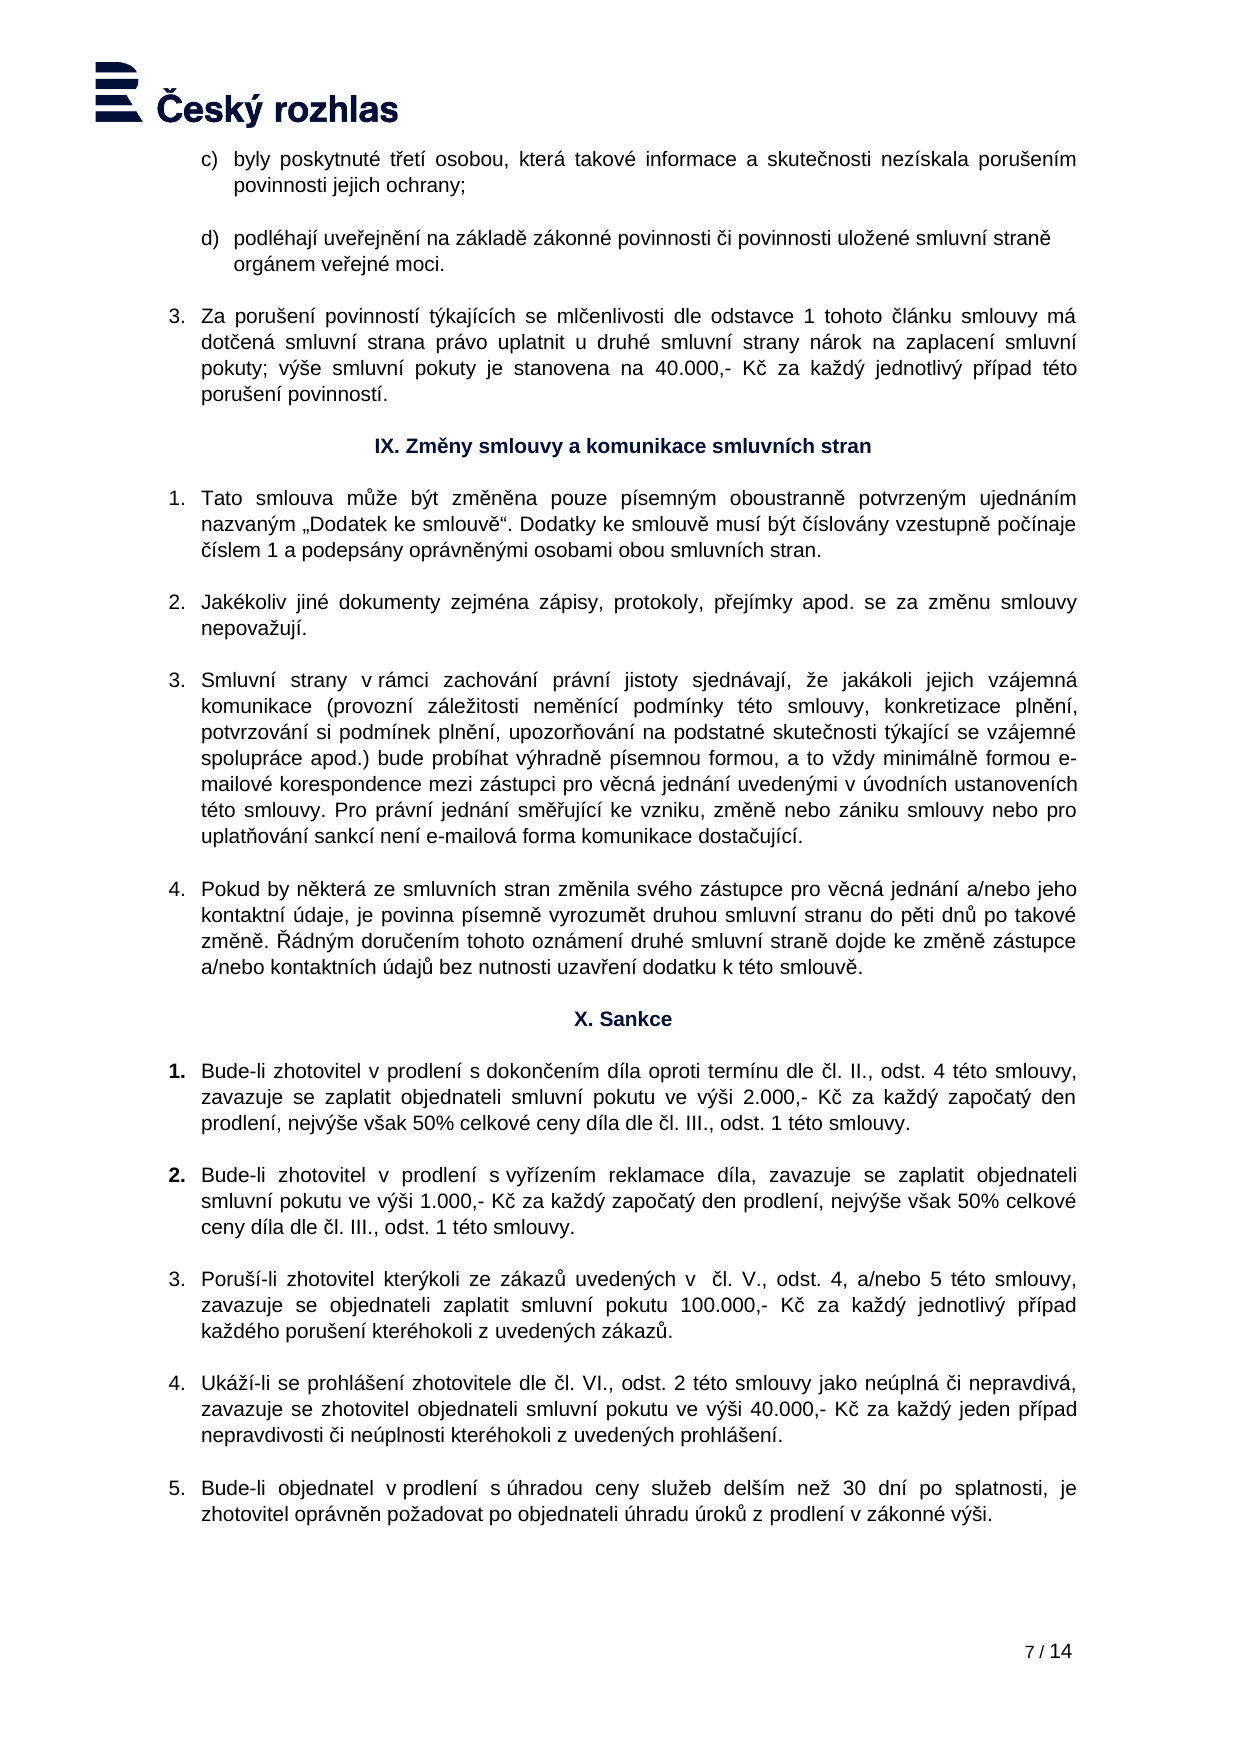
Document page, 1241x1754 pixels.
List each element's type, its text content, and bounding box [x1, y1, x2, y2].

list Pokud by některá ze smluvních stran změnila svého zástupce pro věcná jednání a/nebo jeho kontaktní údaje, je povinna písemně vyrozumět druhou smluvní stranu do pěti dnů po takové změně. Řádným doručením tohoto oznámení druhé smluvní straně dojde ke změně zástupce a/nebo kontaktních údajů bez nutnosti uzavření dodatku k této smlouvě. [168, 875, 1078, 979]
list Bude-li objednatel v prodlení s úhradou ceny služeb delším než 30 dní po splatnosti, je zhotovitel oprávněn požadovat po objednateli úhradu úroků z prodlení v zákonné výši. [168, 1474, 1078, 1526]
list byly poskytnuté třetí osobou, která takové informace a skutečnosti nezískala porušením povinnosti jejich ochrany; [201, 146, 1078, 198]
list podléhají uveřejnění na základě zákonné povinnosti či povinnosti uložené smluvní straně orgánem veřejné moci. [201, 224, 1078, 276]
subtitle Změny smlouvy a komunikace smluvních stran [168, 432, 1078, 458]
subtitle Sankce [168, 1005, 1078, 1031]
list Bude-li zhotovitel v prodlení s vyřízením reklamace díla, zavazuje se zaplatit objednateli smluvní pokutu ve výši 1.000,- Kč za každý započatý den prodlení, nejvýše však 50% celkové ceny díla dle čl. III., odst. 1 této smlouvy. [168, 1162, 1078, 1240]
list Tato smlouva může být změněna pouze písemným oboustranně potvrzeným ujednáním nazvaným „Dodatek ke smlouvě“. Dodatky ke smlouvě musí být číslovány vzestupně počínaje číslem 1 a podepsány oprávněnými osobami obou smluvních stran. [168, 484, 1078, 563]
list Za porušení povinností týkajících se mlčenlivosti dle odstavce 1 tohoto článku smlouvy má dotčená smluvní strana právo uplatnit u druhé smluvní strany nárok na zaplacení smluvní pokuty; výše smluvní pokuty je stanovena na 40.000,- Kč za každý jednotlivý případ této porušení povinností. [168, 302, 1078, 406]
picture [95, 62, 398, 128]
list Smluvní strany v rámci zachování právní jistoty sjednávají, že jakákoli jejich vzájemná komunikace (provozní záležitosti neměnící podmínky této smlouvy, konkretizace plnění, potvrzování si podmínek plnění, upozorňování na podstatné skutečnosti týkající se vzájemné spolupráce apod.) bude probíhat výhradně písemnou formou, a to vždy minimálně formou e-mailové korespondence mezi zástupci pro věcná jednání uvedenými v úvodních ustanoveních této smlouvy. Pro právní jednání směřující ke vzniku, změně nebo zániku smlouvy nebo pro uplatňování sankcí není e-mailová forma komunikace dostačující. [168, 667, 1078, 849]
list Jakékoliv jiné dokumenty zejména zápisy, protokoly, přejímky apod. se za změnu smlouvy nepovažují. [168, 589, 1078, 641]
list Ukáží-li se prohlášení zhotovitele dle čl. VI., odst. 2 této smlouvy jako neúplná či nepravdivá, zavazuje se zhotovitel objednateli smluvní pokutu ve výši 40.000,- Kč za každý jeden případ nepravdivosti či neúplnosti kteréhokoli z uvedených prohlášení. [168, 1370, 1078, 1448]
list Bude-li zhotovitel v prodlení s dokončením díla oproti termínu dle čl. II., odst. 4 této smlouvy, zavazuje se zaplatit objednateli smluvní pokutu ve výši 2.000,- Kč za každý započatý den prodlení, nejvýše však 50% celkové ceny díla dle čl. III., odst. 1 této smlouvy. [168, 1057, 1078, 1136]
list Poruší-li zhotovitel kterýkoli ze zákazů uvedených v čl. V., odst. 4, a/nebo 5 této smlouvy, zavazuje se objednateli zaplatit smluvní pokutu 100.000,- Kč za každý jednotlivý případ každého porušení kteréhokoli z uvedených zákazů. [168, 1266, 1078, 1344]
